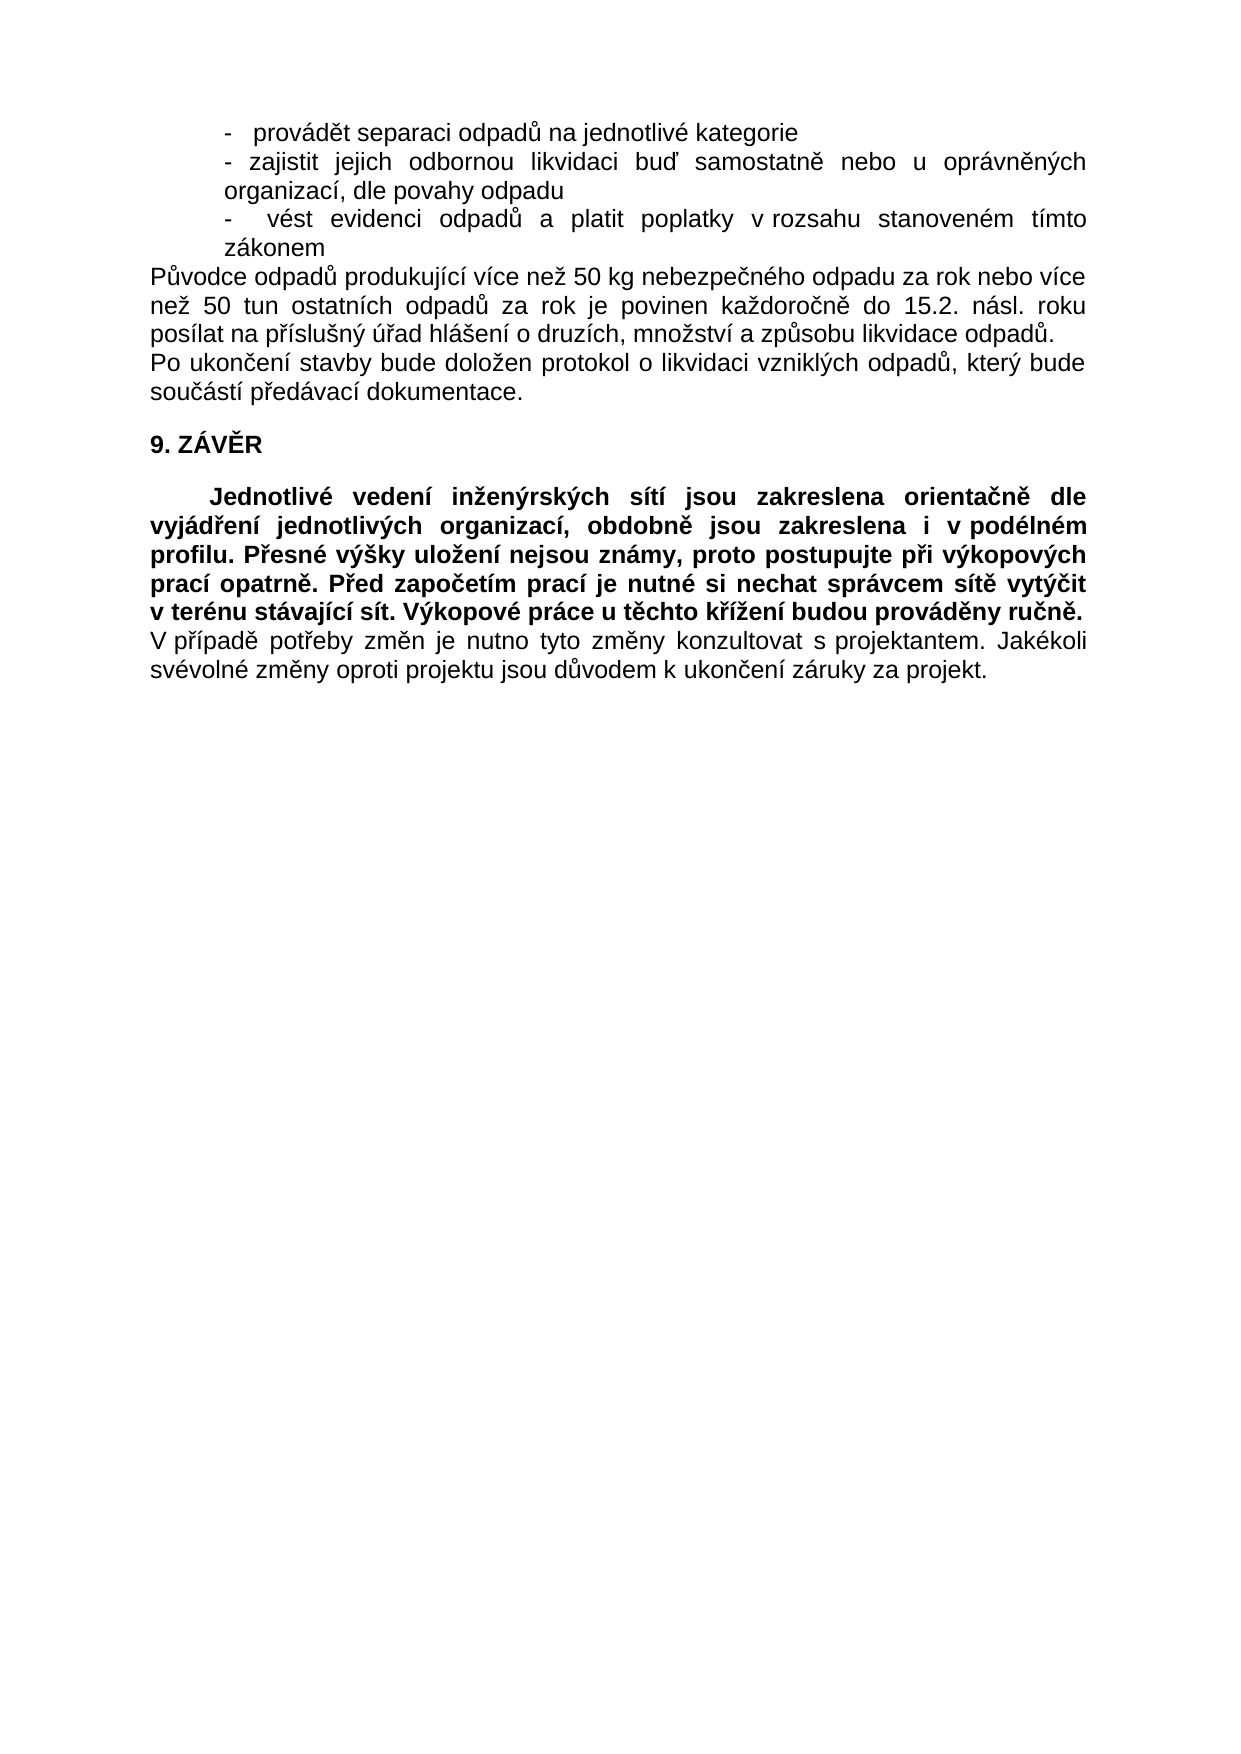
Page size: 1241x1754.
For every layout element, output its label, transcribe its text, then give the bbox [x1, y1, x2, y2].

text Po ukončení stavby bude doložen protokol o likvidaci vzniklých odpadů, který bude součástí předávací dokumentace. [150, 348, 1087, 406]
text - vést evidenci odpadů a platit poplatky v rozsahu stanoveném tímto zákonem [224, 204, 1087, 262]
text - zajistit jejich odbornou likvidaci buď samostatně nebo u oprávněných organizací, dle povahy odpadu [224, 147, 1087, 204]
text Jednotlivé vedení inženýrských sítí jsou zakreslena orientačně dle vyjádření jednotlivých organizací, obdobně jsou zakreslena i v podélném profilu. Přesné výšky uložení nejsou známy, proto postupujte při výkopových prací opatrně. Před započetím prací je nutné si nechat správcem sítě vytýčit v terénu stávající sít. Výkopové práce u těchto křížení budou prováděny ručně. [150, 482, 1087, 626]
text - provádět separaci odpadů na jednotlivé kategorie [150, 118, 1087, 147]
text V případě potřeby změn je nutno tyto změny konzultovat s projektantem. Jakékoli svévolné změny oproti projektu jsou důvodem k ukončení záruky za projekt. [150, 626, 1087, 683]
text Původce odpadů produkující více než nebezpečného odpadu za rok nebo více než 50 tun ostatních odpadů za rok je povinen každoročně do 15.2. násl. roku posílat na příslušný úřad hlášení o druzích, množství a způsobu likvidace odpadů. [150, 262, 1087, 348]
text 9. Závěr [150, 429, 1087, 458]
